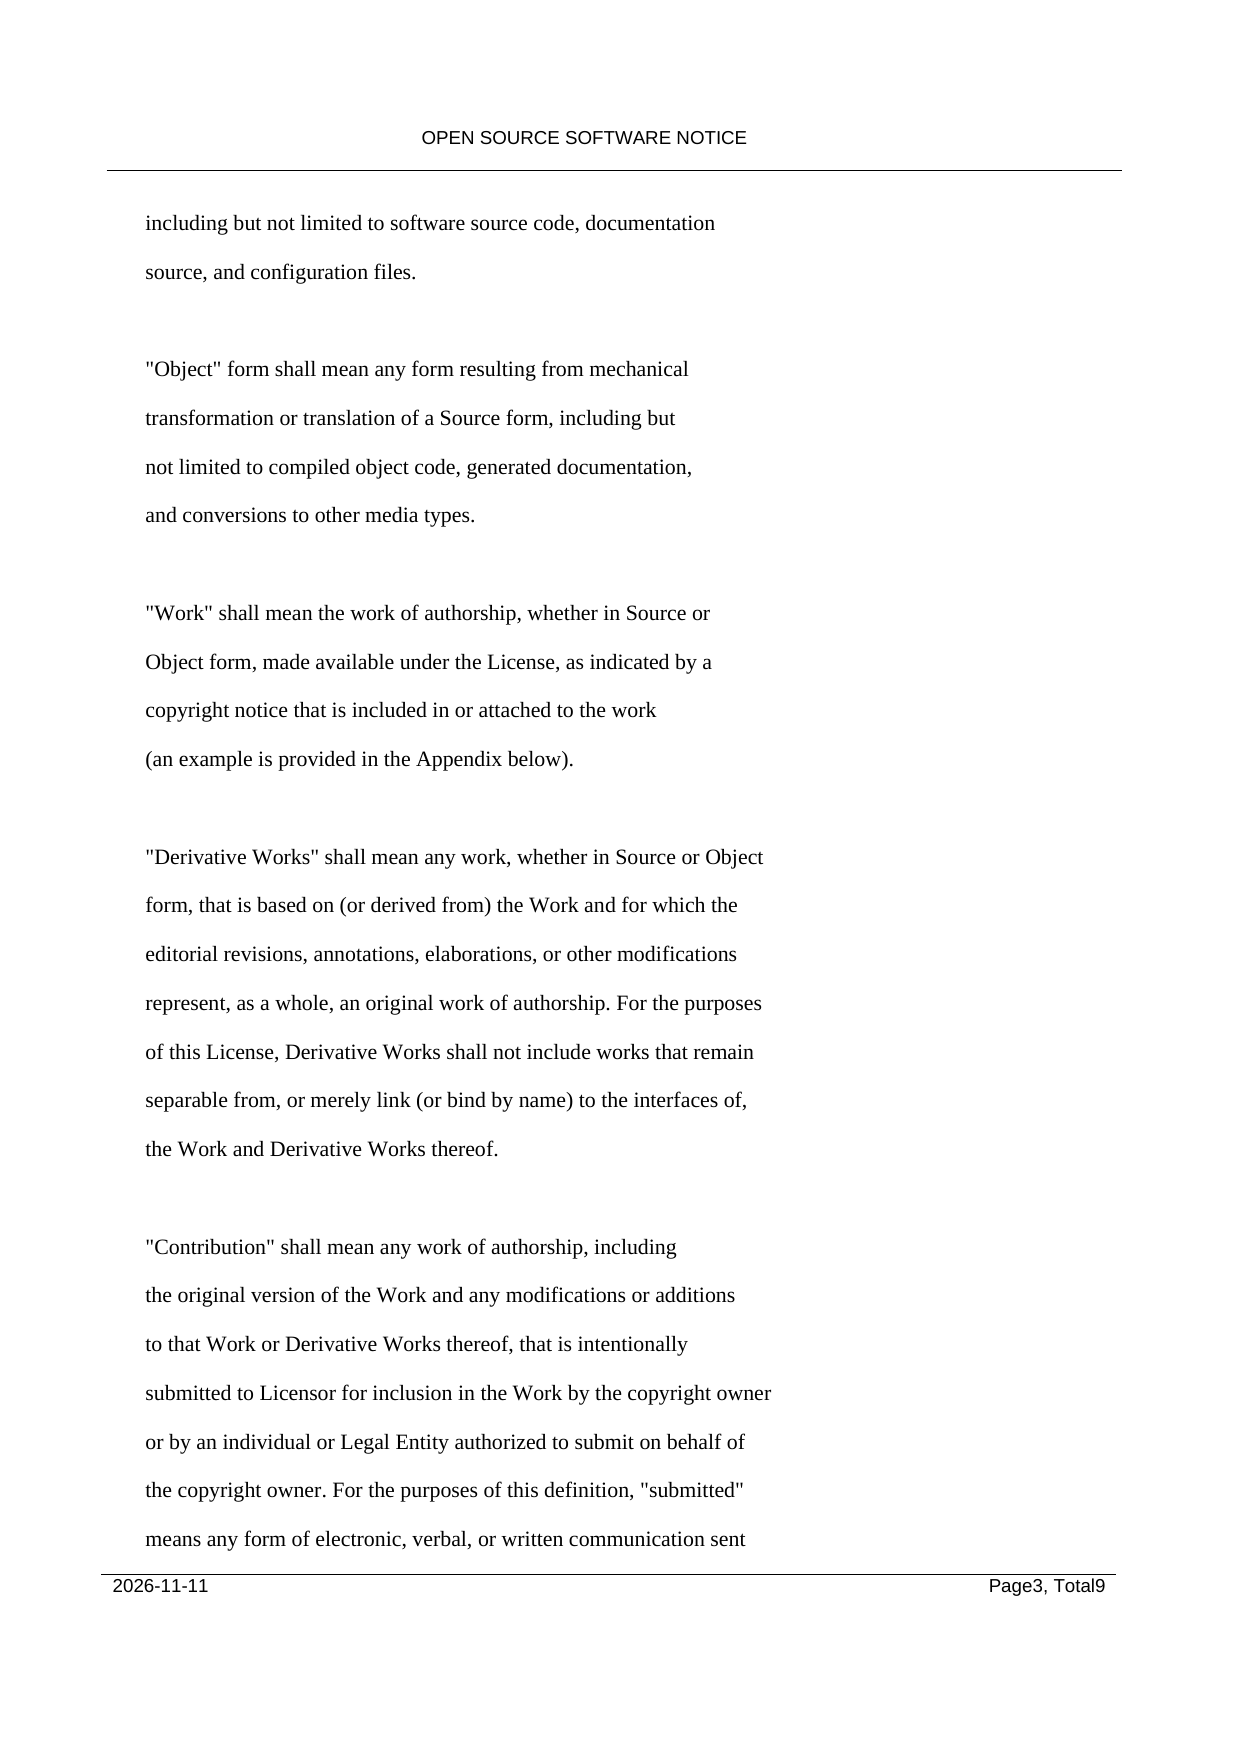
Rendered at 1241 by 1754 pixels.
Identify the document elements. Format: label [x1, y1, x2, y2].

text [112, 206, 1128, 1555]
